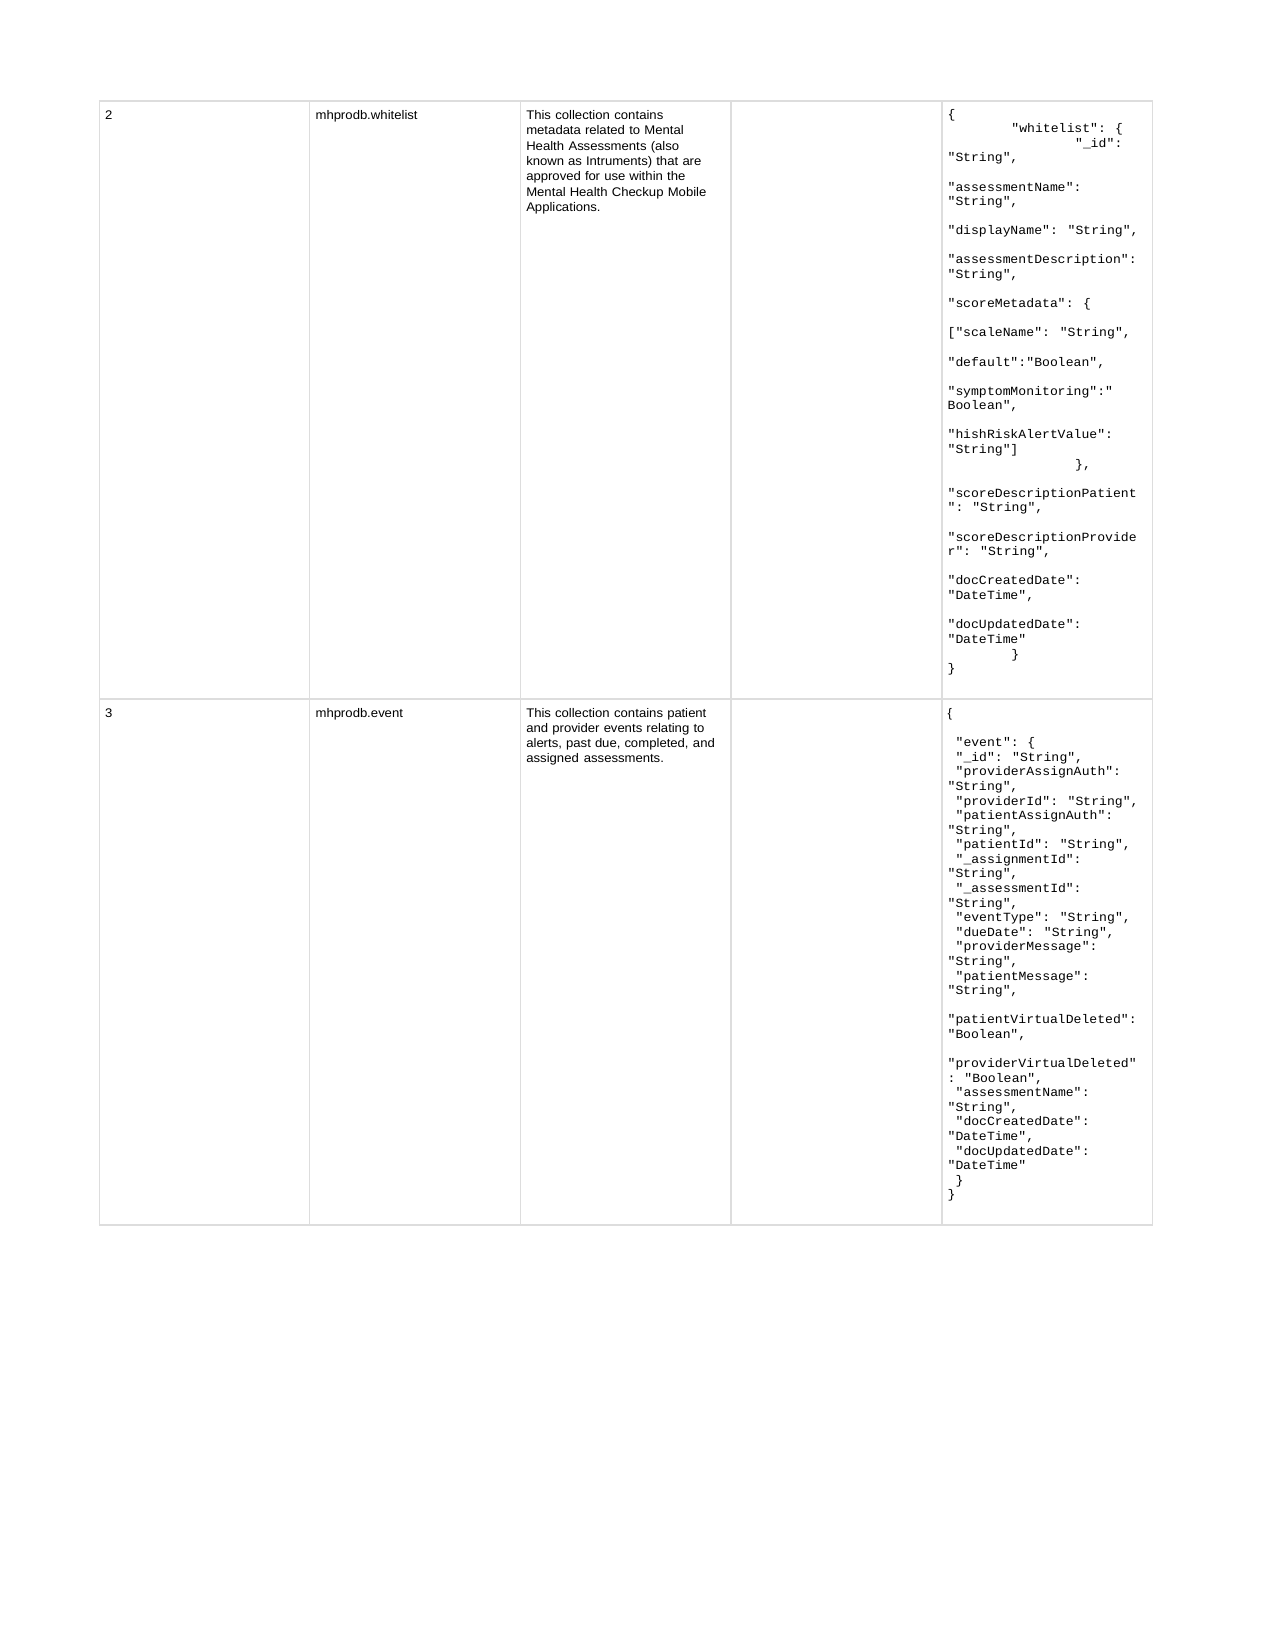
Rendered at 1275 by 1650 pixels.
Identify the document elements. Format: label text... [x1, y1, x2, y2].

table_cell { "event": { "_id": "String", "providerAssignAuth": "String", "providerId": "String", "patientAssignAuth": "String", "patientId": "String", "_assignmentId": "String", "_assessmentId": "String", "eventType": "String", "dueDate": "String", "providerMessage": "String", "patientMessage": "String", "patientVirtualDeleted": "Boolean", "providerVirtualDeleted" : "Boolean", "assessmentName": "String", "docCreatedDate": "DateTime", "docUpdatedDate": "DateTime" } } [943, 700, 1152, 1224]
table_header 2 [100, 102, 309, 698]
table_header { "whitelist": { "_id": "String", "assessmentName": "String", "displayName": "String", "assessmentDescription": "String", "scoreMetadata": { ["scaleName": "String", "default":"Boolean", "symptomMonitoring":" Boolean", "hishRiskAlertValue": "String"] }, "scoreDescriptionPatient ": "String", "scoreDescriptionProvide r": "String", "docCreatedDate": "DateTime", "docUpdatedDate": "DateTime" } } [943, 102, 1152, 698]
table_header [732, 102, 941, 698]
table_header mhprodb.whitelist [310, 102, 520, 698]
table_cell This collection contains patient and provider events relating to alerts, past due, completed, and assigned assessments. [521, 700, 730, 1224]
table_cell mhprodb.event [310, 700, 520, 1224]
table_header This collection contains metadata related to Mental Health Assessments (also known as Intruments) that are approved for use within the Mental Health Checkup Mobile Applications. [521, 102, 730, 698]
table_cell [732, 700, 941, 1224]
table_cell 3 [100, 700, 309, 1224]
